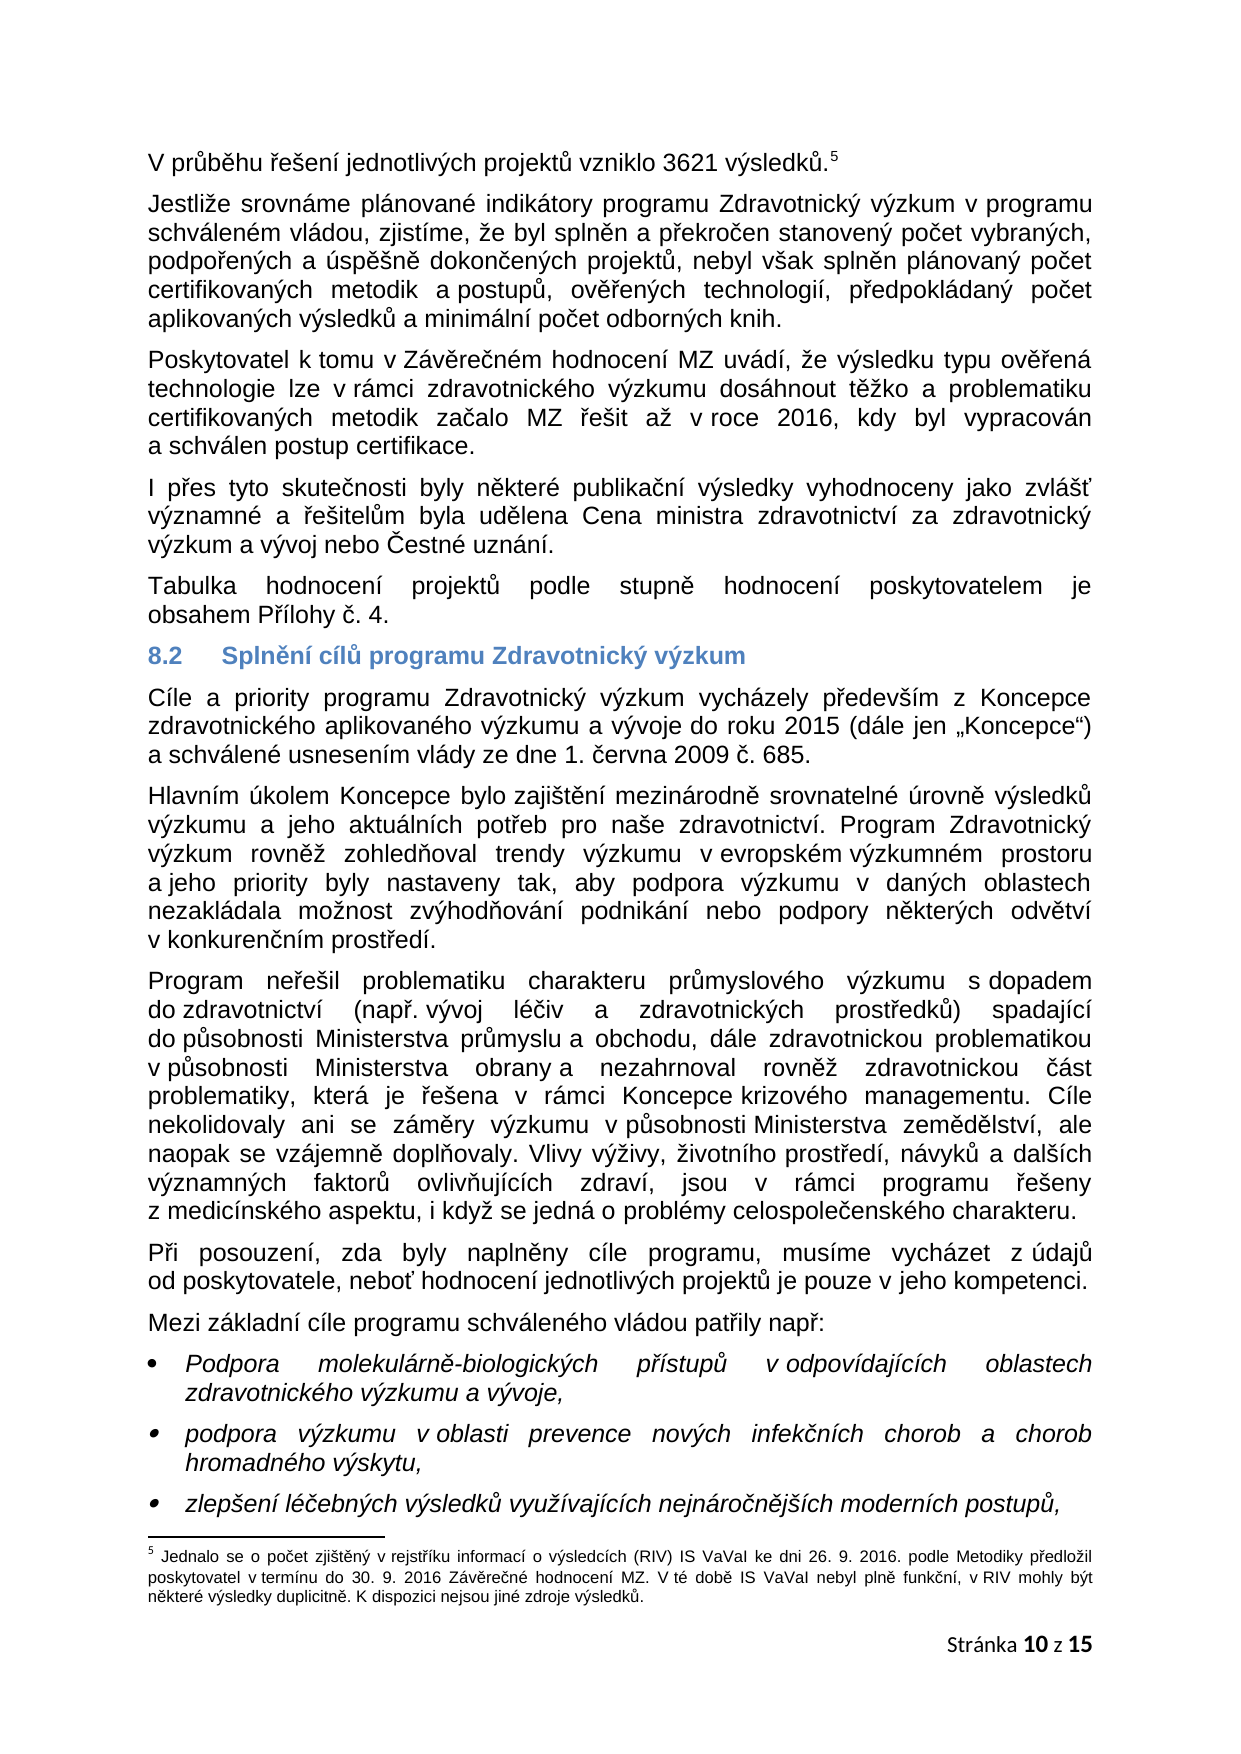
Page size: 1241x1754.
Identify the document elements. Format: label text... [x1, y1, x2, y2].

list zlepšení léčebných výsledků využívajících nejnáročnějších moderních postupů, [148, 1489, 1093, 1518]
text Mezi základní cíle programu schváleného vládou patřily např: [148, 1308, 1093, 1336]
text Poskytovatel k tomu v Závěrečném hodnocení MZ uvádí, že výsledku typu ověřená technologie lze v rámci zdravotnického výzkumu dosáhnout těžko a problematiku certifikovaných metodik začalo MZ řešit až v roce 2016, kdy byl vypracován a schválen postup certifikace. [148, 345, 1093, 460]
text Cíle a priority programu Zdravotnický výzkum vycházely především z Koncepce zdravotnického aplikovaného výzkumu a vývoje do roku 2015 (dále jen „Koncepce“) a schválené usnesením vlády ze dne 1. června 2009 č. 685. [148, 683, 1093, 769]
text V průběhu řešení jednotlivých projektů vzniklo 3621 výsledků. [148, 148, 1093, 176]
text Jestliže srovnáme plánované indikátory programu Zdravotnický výzkum v programu schváleném vládou, zjistíme, že byl splněn a překročen stanovený počet vybraných, podpořených a úspěšně dokončených projektů, nebyl však splněn plánovaný počet certifikovaných metodik a postupů, ověřených technologií, předpokládaný počet aplikovaných výsledků a minimální počet odborných knih. [148, 189, 1093, 333]
text Hlavním úkolem Koncepce bylo zajištění mezinárodně srovnatelné úrovně výsledků výzkumu a jeho aktuálních potřeb pro naše zdravotnictví. Program Zdravotnický výzkum rovněž zohledňoval trendy výzkumu v evropském výzkumném prostoru a jeho priority byly nastaveny tak, aby podpora výzkumu v daných oblastech nezakládala možnost zvýhodňování podnikání nebo podpory některých odvětví v konkurenčním prostředí. [148, 781, 1093, 954]
subtitle 8.2 Splnění cílů programu Zdravotnický výzkum [148, 641, 1093, 670]
text I přes tyto skutečnosti byly některé publikační výsledky vyhodnoceny jako zvlášť významné a řešitelům byla udělena Cena ministra zdravotnictví za zdravotnický výzkum a vývoj nebo Čestné uznání. [148, 473, 1093, 559]
text Při posouzení, zda byly naplněny cíle programu, musíme vycházet z údajů od poskytovatele, neboť hodnocení jednotlivých projektů je pouze v jeho kompetenci. [148, 1238, 1093, 1295]
text Program neřešil problematiku charakteru průmyslového výzkumu s dopadem do zdravotnictví (např. vývoj léčiv a zdravotnických prostředků) spadající do působnosti Ministerstva průmyslu a obchodu, dále zdravotnickou problematikou v působnosti Ministerstva obrany a nezahrnoval rovněž zdravotnickou část problematiky, která je řešena v rámci Koncepce krizového managementu. Cíle nekolidovaly ani se záměry výzkumu v působnosti Ministerstva zemědělství, ale naopak se vzájemně doplňovaly. Vlivy výživy, životního prostředí, návyků a dalších významných faktorů ovlivňujících zdraví, jsou v rámci programu řešeny z medicínského aspektu, i když se jedná o problémy celospolečenského charakteru. [148, 966, 1093, 1225]
text Tabulka hodnocení projektů podle stupně hodnocení poskytovatelem je obsahem Přílohy č. 4. [148, 571, 1093, 629]
list podpora výzkumu v oblasti prevence nových infekčních chorob a chorob hromadného výskytu, [148, 1419, 1093, 1477]
list Podpora molekulárně-biologických přístupů v odpovídajících oblastech zdravotnického výzkumu a vývoje, [148, 1349, 1093, 1406]
